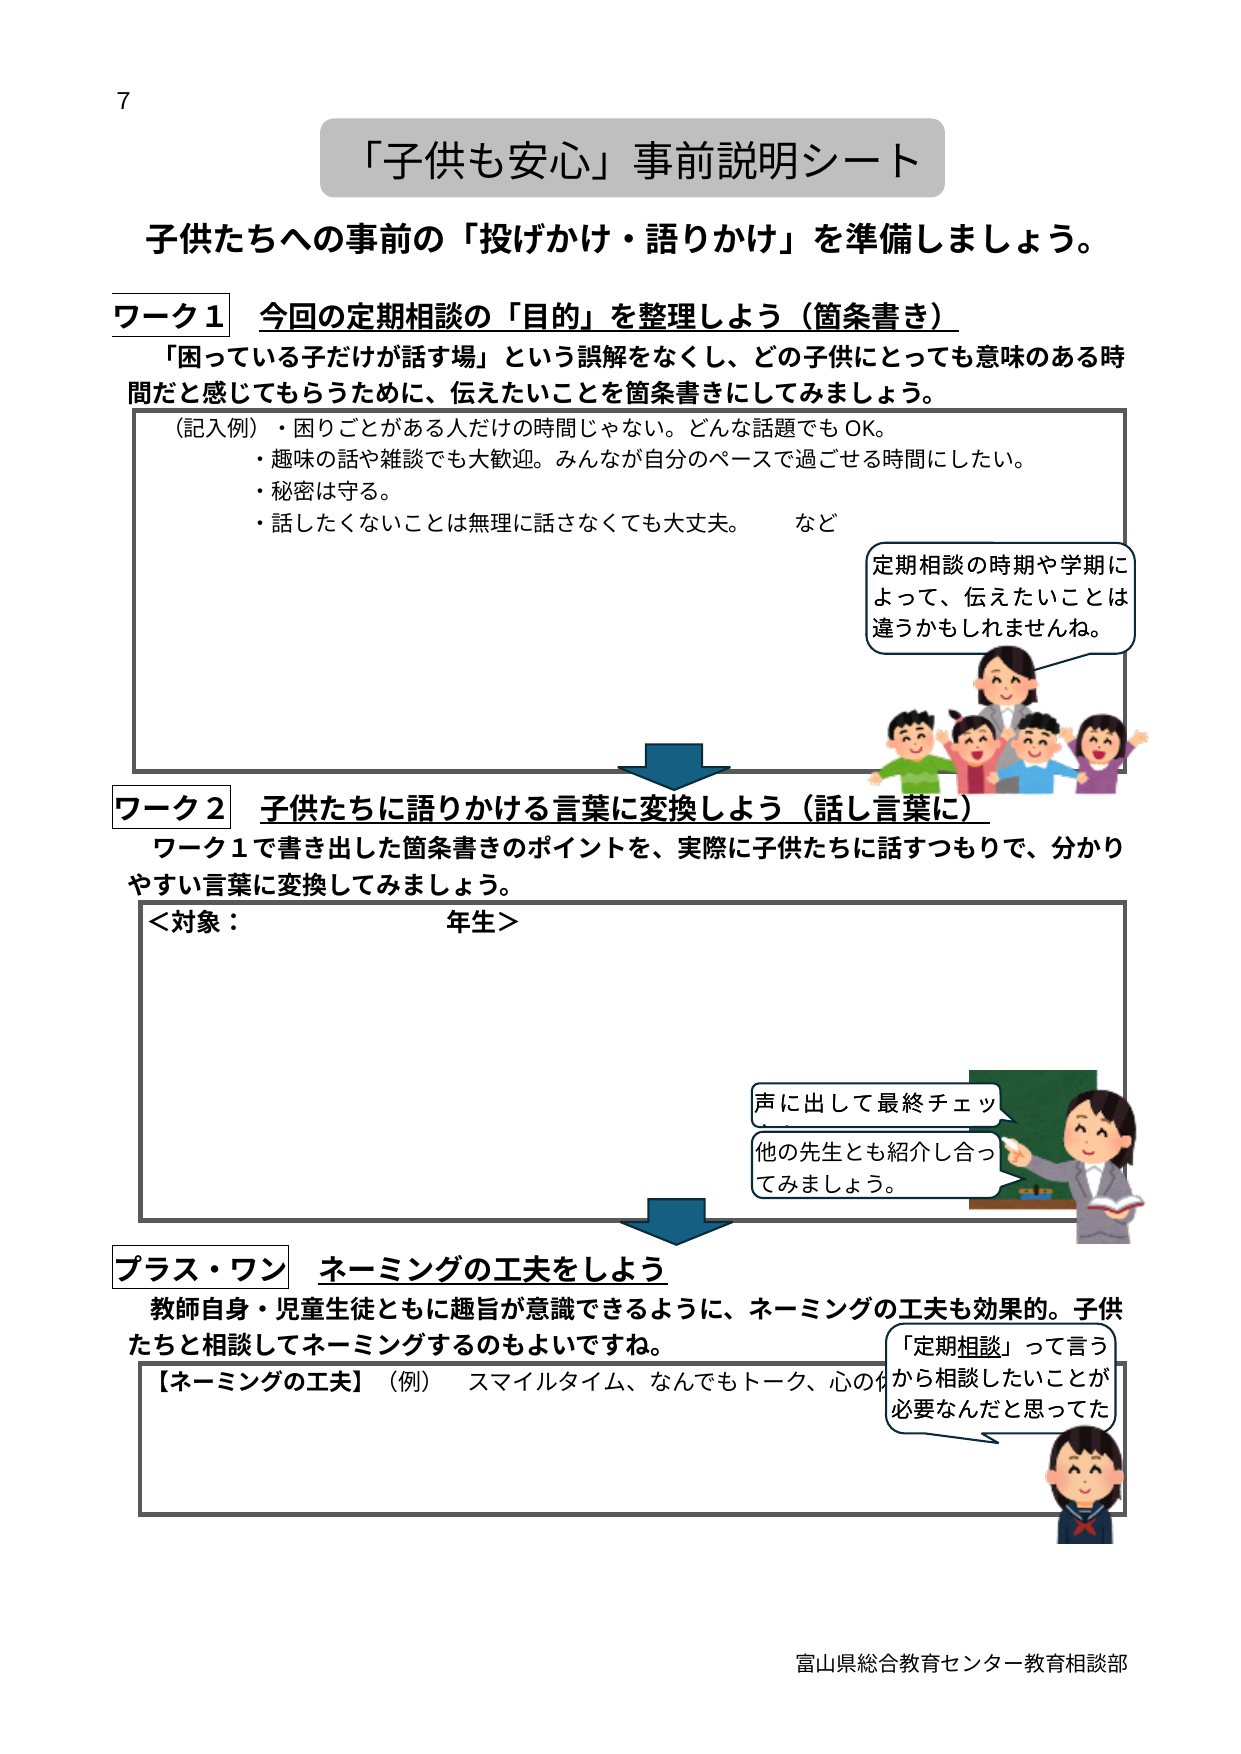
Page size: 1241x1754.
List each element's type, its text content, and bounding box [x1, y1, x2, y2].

text 「困っている子だけが話す場」という誤解をなくし、どの子供にとっても意味のある時間だと感じてもらうために、伝えたいことを箇条書きにしてみましょう。 [127, 337, 1128, 409]
text ワーク１ 今回の定期相談の「目的」を整理しよう（箇条書き） [112, 294, 229, 336]
text プラス・ワン ネーミングの工夫をしよう [289, 1245, 1128, 1289]
text 子供たちへの事前の「投げかけ・語りかけ」を準備しましょう。 [112, 213, 1128, 261]
text ワーク１ 今回の定期相談の「目的」を整理しよう（箇条書き） [230, 293, 1128, 337]
text プラス・ワン ネーミングの工夫をしよう [113, 1246, 288, 1288]
text ワーク１で書き出した箇条書きのポイントを、実際に子供たちに話すつもりで、分かりやすい言葉に変換してみましょう。 [127, 829, 1128, 901]
picture [863, 640, 1152, 805]
picture [1033, 1422, 1139, 1544]
picture [969, 1070, 1152, 1244]
text ワーク２ 子供たちに語りかける言葉に変換しよう（話し言葉に） [231, 784, 1128, 829]
text ワーク２ 子供たちに語りかける言葉に変換しよう（話し言葉に） [113, 786, 230, 828]
text 教師自身・児童生徒ともに趣旨が意識できるように、ネーミングの工夫も効果的。子供たちと相談してネーミングするのもよいですね。 [127, 1289, 1128, 1362]
